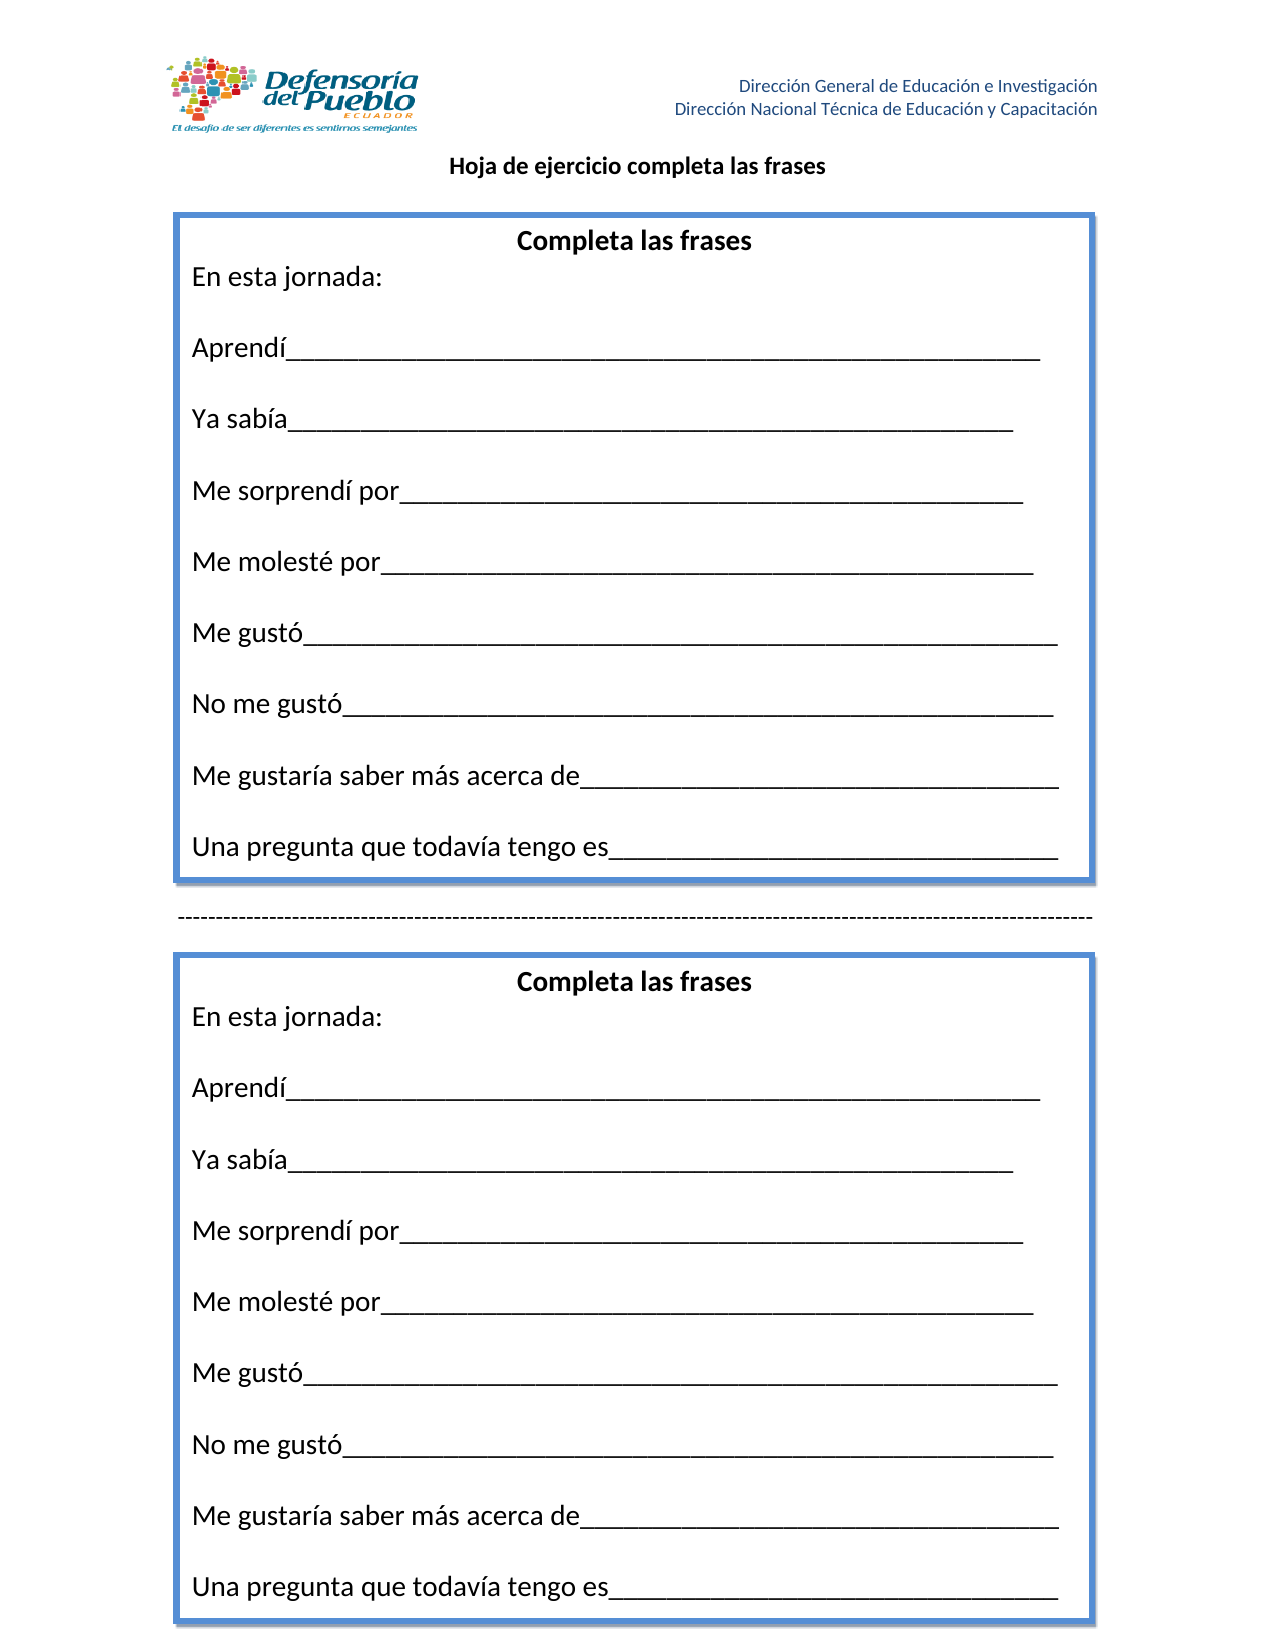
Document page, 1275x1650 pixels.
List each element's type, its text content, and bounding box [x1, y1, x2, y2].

text Hoja de ejercicio completa las frases [177, 150, 1098, 181]
text ------------------------------------------------------------------------------------------------------------------------ [177, 901, 1098, 931]
picture [161, 50, 430, 137]
